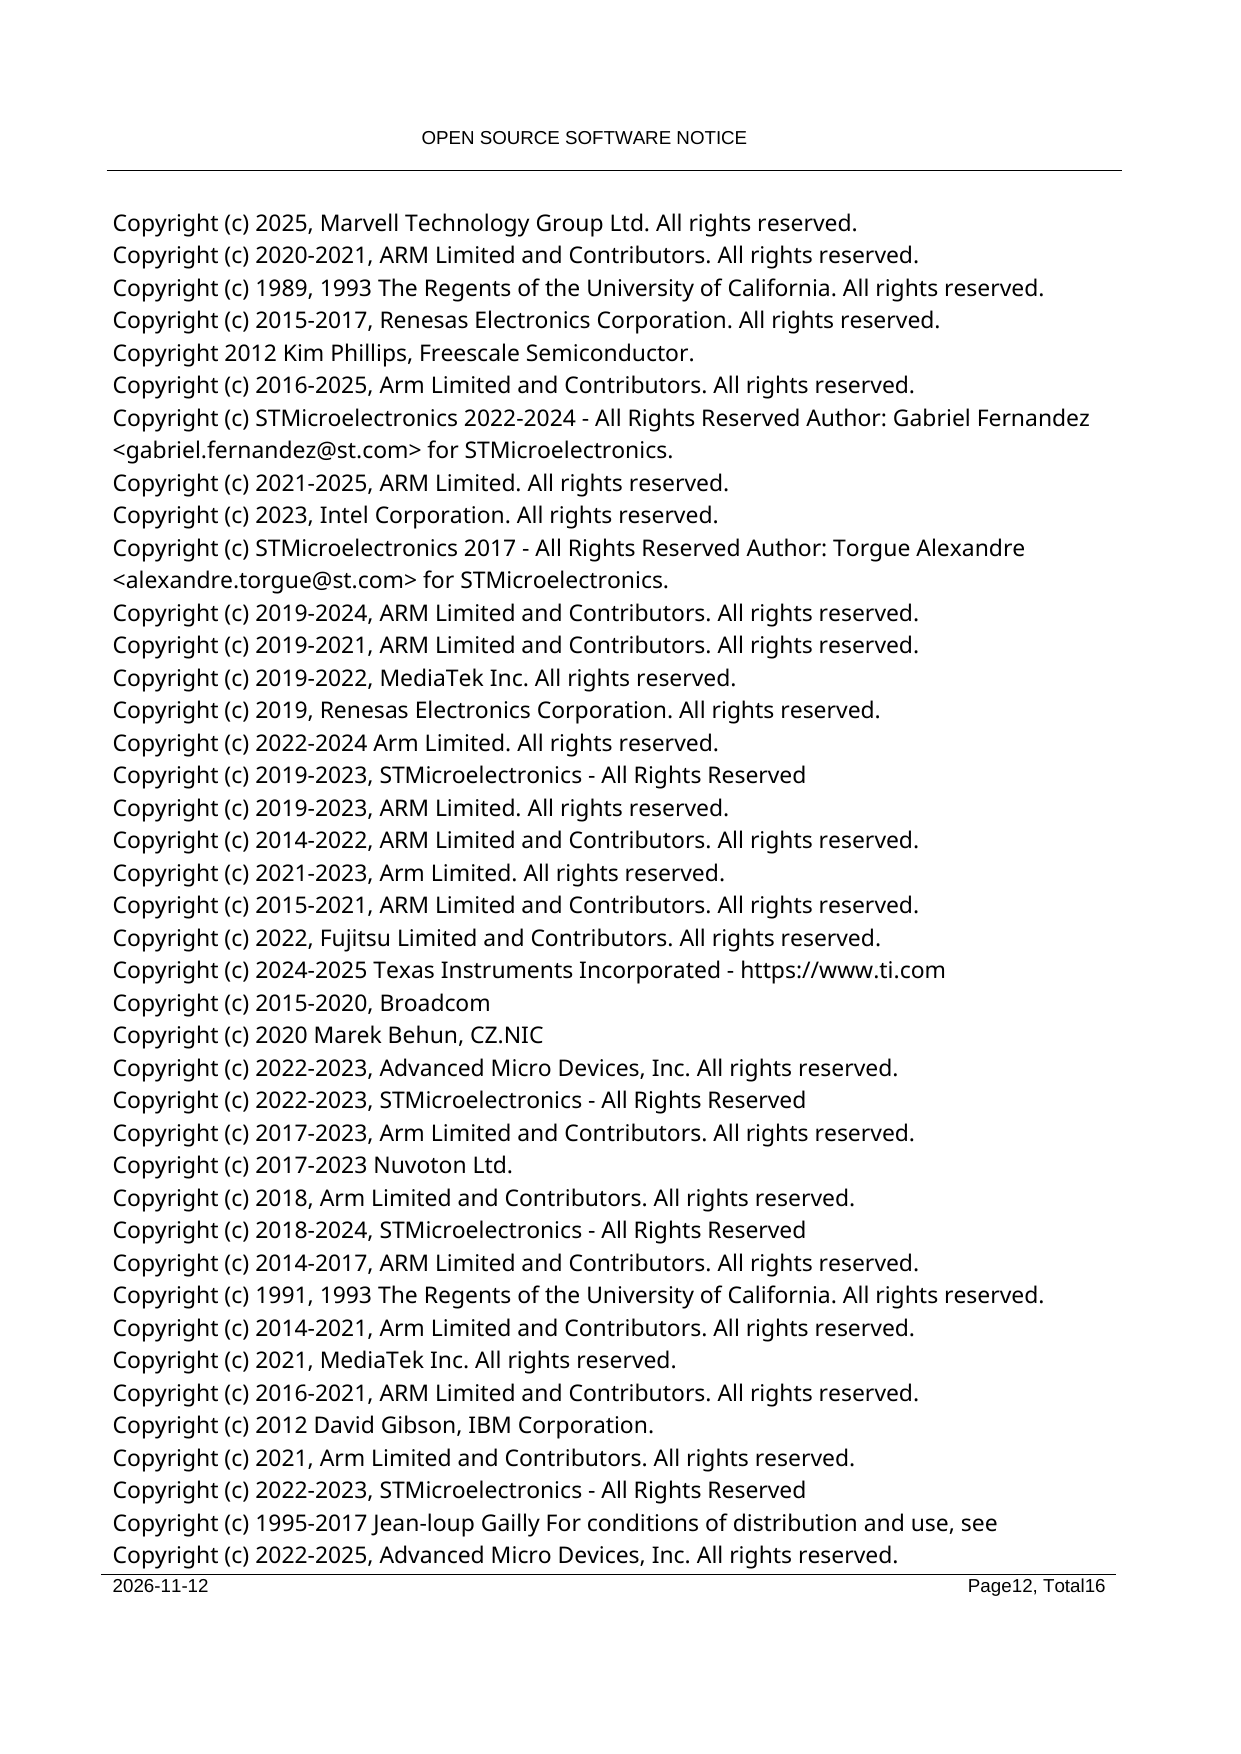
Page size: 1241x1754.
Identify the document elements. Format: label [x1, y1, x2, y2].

text [112, 206, 1128, 1571]
